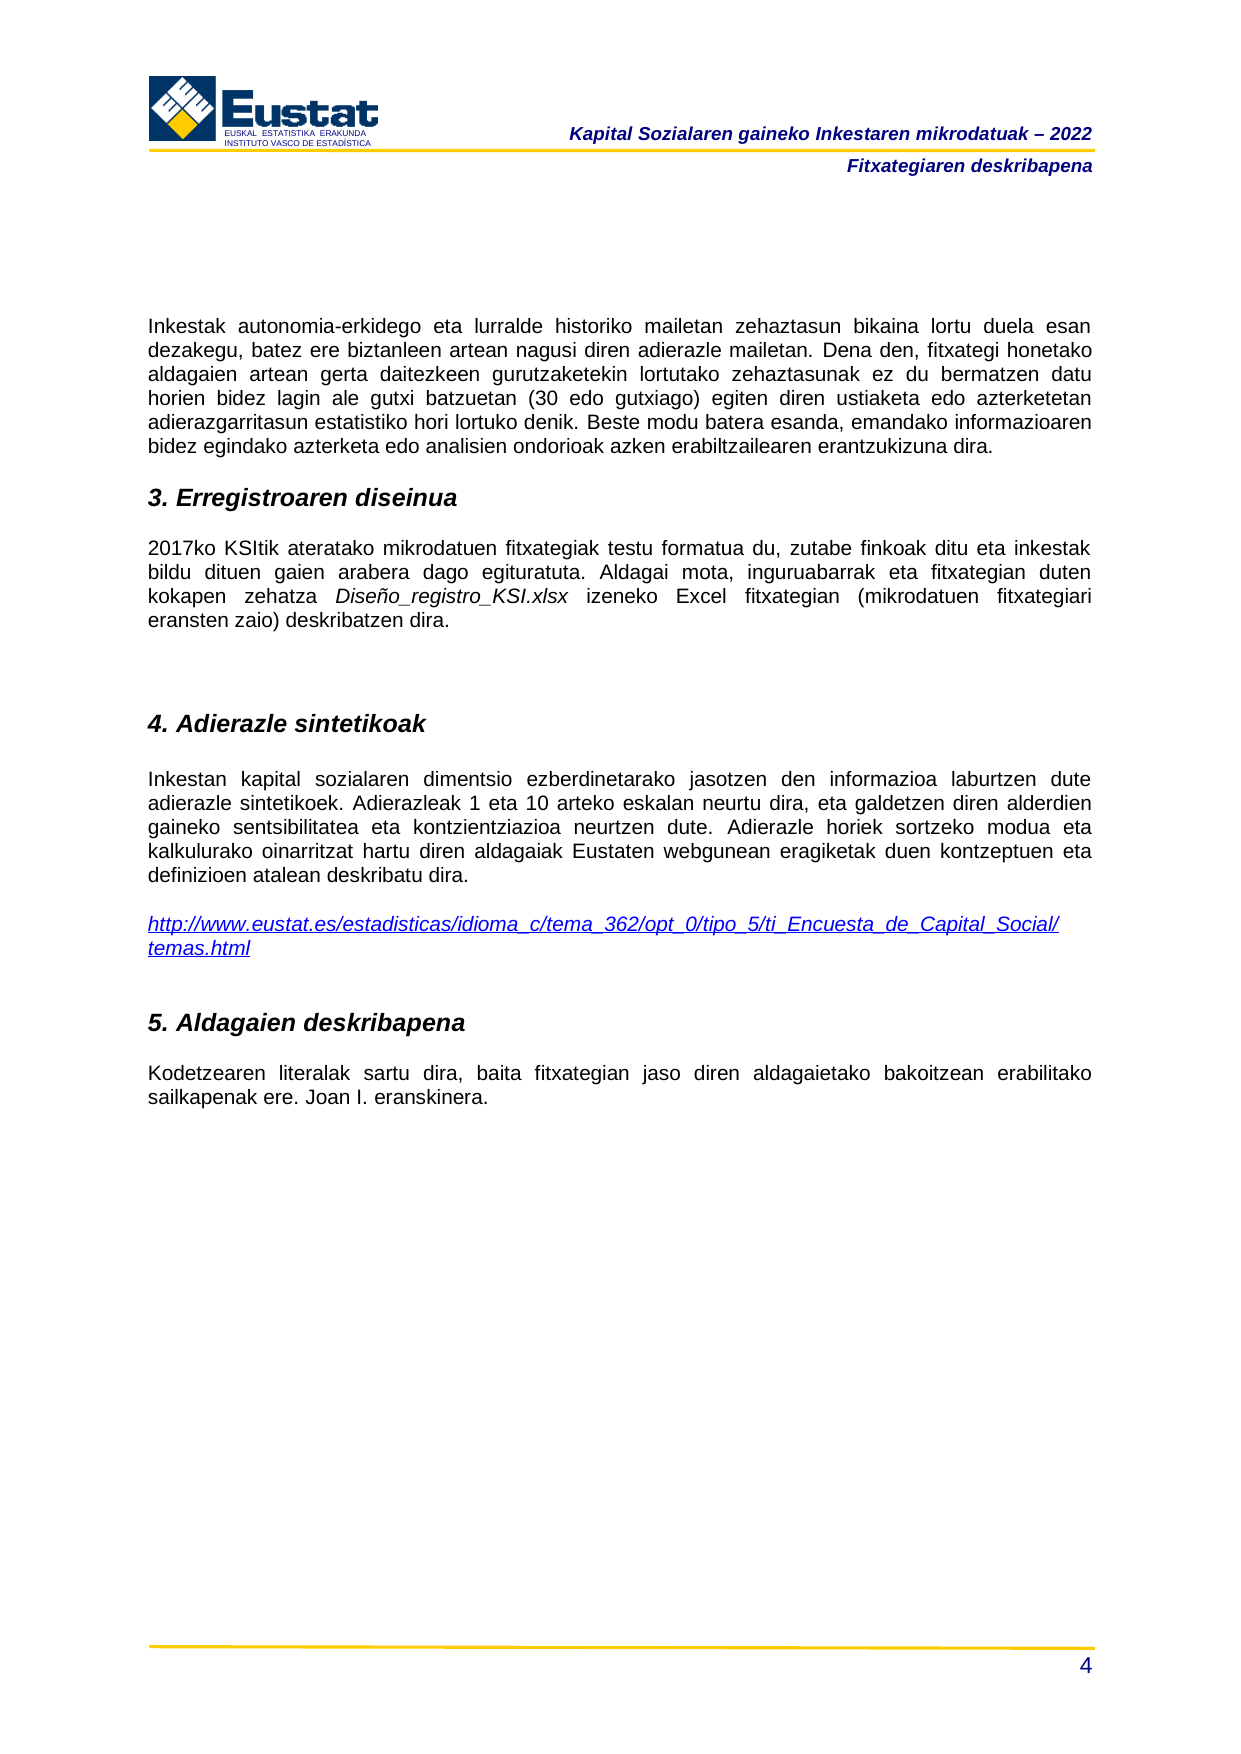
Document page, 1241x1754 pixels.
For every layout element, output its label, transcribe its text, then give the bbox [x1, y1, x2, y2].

text http://www.eustat.es/estadisticas/idioma_c/tema_362/opt_0/tipo_5/ti_Encuesta_de_Capital_Social/temas.html [148, 911, 1092, 959]
text 2017ko KSItik ateratako mikrodatuen fitxategiak testu formatua du, zutabe finkoak ditu eta inkestak bildu dituen gaien arabera dago egituratuta. Aldagai mota, inguruabarrak eta fitxategian duten kokapen zehatza Diseño_registro_KSI.xlsx izeneko Excel fitxategian (mikrodatuen fitxategiari eransten zaio) deskribatzen dira. [148, 536, 1092, 632]
text 5. Aldagaien deskribapena [148, 1008, 1092, 1037]
text 4. Adierazle sintetikoak [148, 709, 1092, 738]
text Inkestan kapital sozialaren dimentsio ezberdinetarako jasotzen den informazioa laburtzen dute adierazle sintetikoek. Adierazleak 1 eta 10 arteko eskalan neurtu dira, eta galdetzen diren alderdien gaineko sentsibilitatea eta kontzientziazioa neurtzen dute. Adierazle horiek sortzeko modua eta kalkulurako oinarritzat hartu diren aldagaiak Eustaten webgunean eragiketak duen kontzeptuen eta definizioen atalean deskribatu dira. [148, 767, 1092, 887]
text 3. Erregistroaren diseinua [148, 482, 1092, 511]
text Inkestak autonomia-erkidego eta lurralde historiko mailetan zehaztasun bikaina lortu duela esan dezakegu, batez ere biztanleen artean nagusi diren adierazle mailetan. Dena den, fitxategi honetako aldagaien artean gerta daitezkeen gurutzaketekin lortutako zehaztasunak ez du bermatzen datu horien bidez lagin ale gutxi batzuetan (30 edo gutxiago) egiten diren ustiaketa edo azterketetan adierazgarritasun estatistiko hori lortuko denik. Beste modu batera esanda, emandako informazioaren bidez egindako azterketa edo analisien ondorioak azken erabiltzailearen erantzukizuna dira. [148, 314, 1092, 458]
text Kodetzearen literalak sartu dira, baita fitxategian jaso diren aldagaietako bakoitzean erabilitako sailkapenak ere. Joan I. eranskinera. [148, 1061, 1092, 1109]
picture [149, 76, 378, 141]
